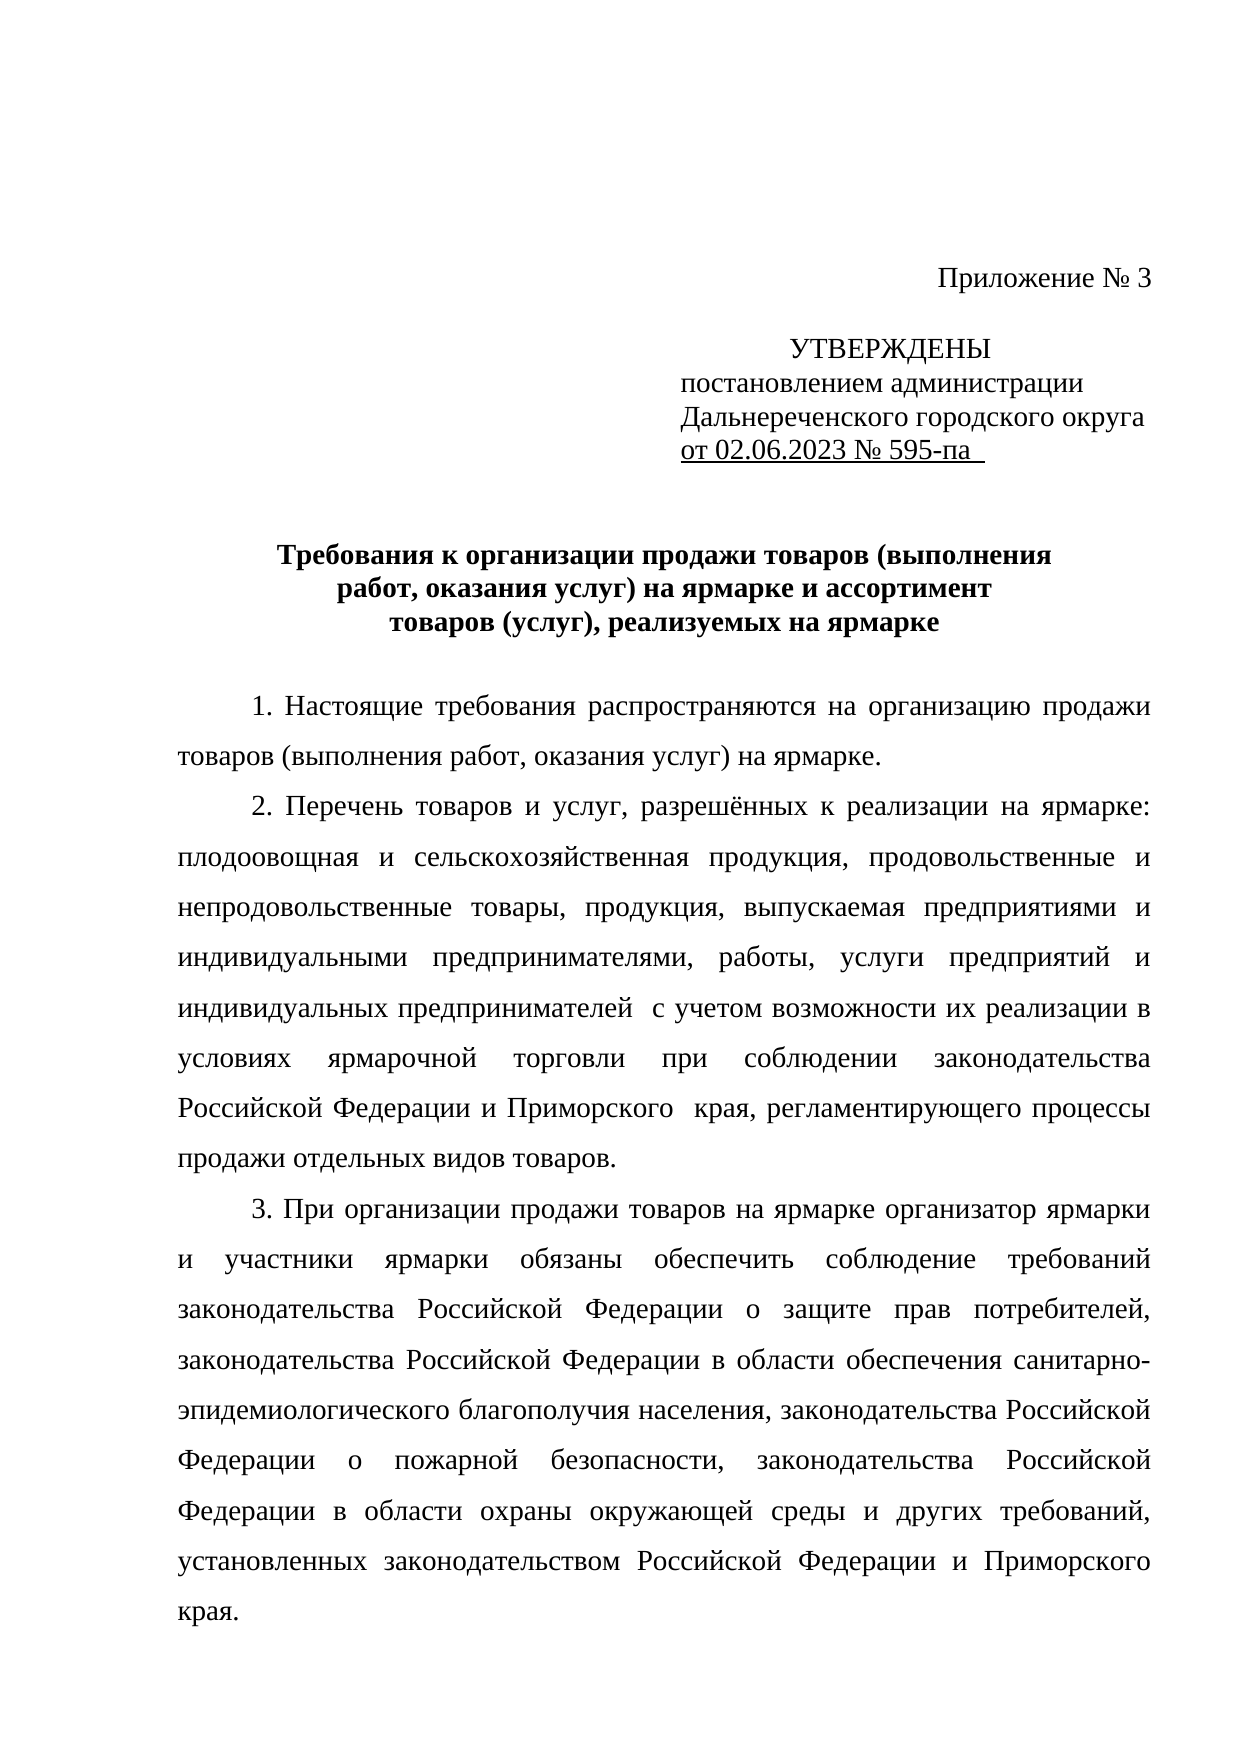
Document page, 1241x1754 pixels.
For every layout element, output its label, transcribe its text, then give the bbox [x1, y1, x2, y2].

text работ, оказания услуг) на ярмарке и ассортимент [177, 570, 1152, 604]
text товаров (услуг), реализуемых на ярмарке [177, 604, 1152, 637]
text от 02.06.2023 № 595-па [177, 432, 1152, 466]
text Требования к организации продажи товаров (выполнения [177, 537, 1152, 570]
text УТВЕРЖДЕНЫ [177, 332, 1152, 365]
text Приложение № 3 [177, 260, 1152, 294]
text 2. Перечень товаров и услуг, разрешённых к реализации на ярмарке: плодоовощная и сельскохозяйственная продукция, продовольственные и непродовольственные товары, продукция, выпускаемая предприятиями и индивидуальными предпринимателями, работы, услуги предприятий и индивидуальных предпринимателей с учетом возможности их реализации в условиях ярмарочной торговли при соблюдении законодательства Российской Федерации и Приморского края, регламентирующего процессы продажи отдельных видов товаров. [177, 788, 1152, 1174]
text Дальнереченского городского округа [177, 399, 1152, 432]
text постановлением администрации [177, 365, 1152, 399]
text 3. При организации продажи товаров на ярмарке организатор ярмарки и участники ярмарки обязаны обеспечить соблюдение требований законодательства Российской Федерации о защите прав потребителей, законодательства Российской Федерации в области обеспечения санитарно-эпидемиологического благополучия населения, законодательства Российской Федерации о пожарной безопасности, законодательства Российской Федерации в области охраны окружающей среды и других требований, установленных законодательством Российской Федерации и Приморского края. [177, 1191, 1152, 1627]
text 1. Настоящие требования распространяются на организацию продажи товаров (выполнения работ, оказания услуг) на ярмарке. [177, 688, 1152, 772]
